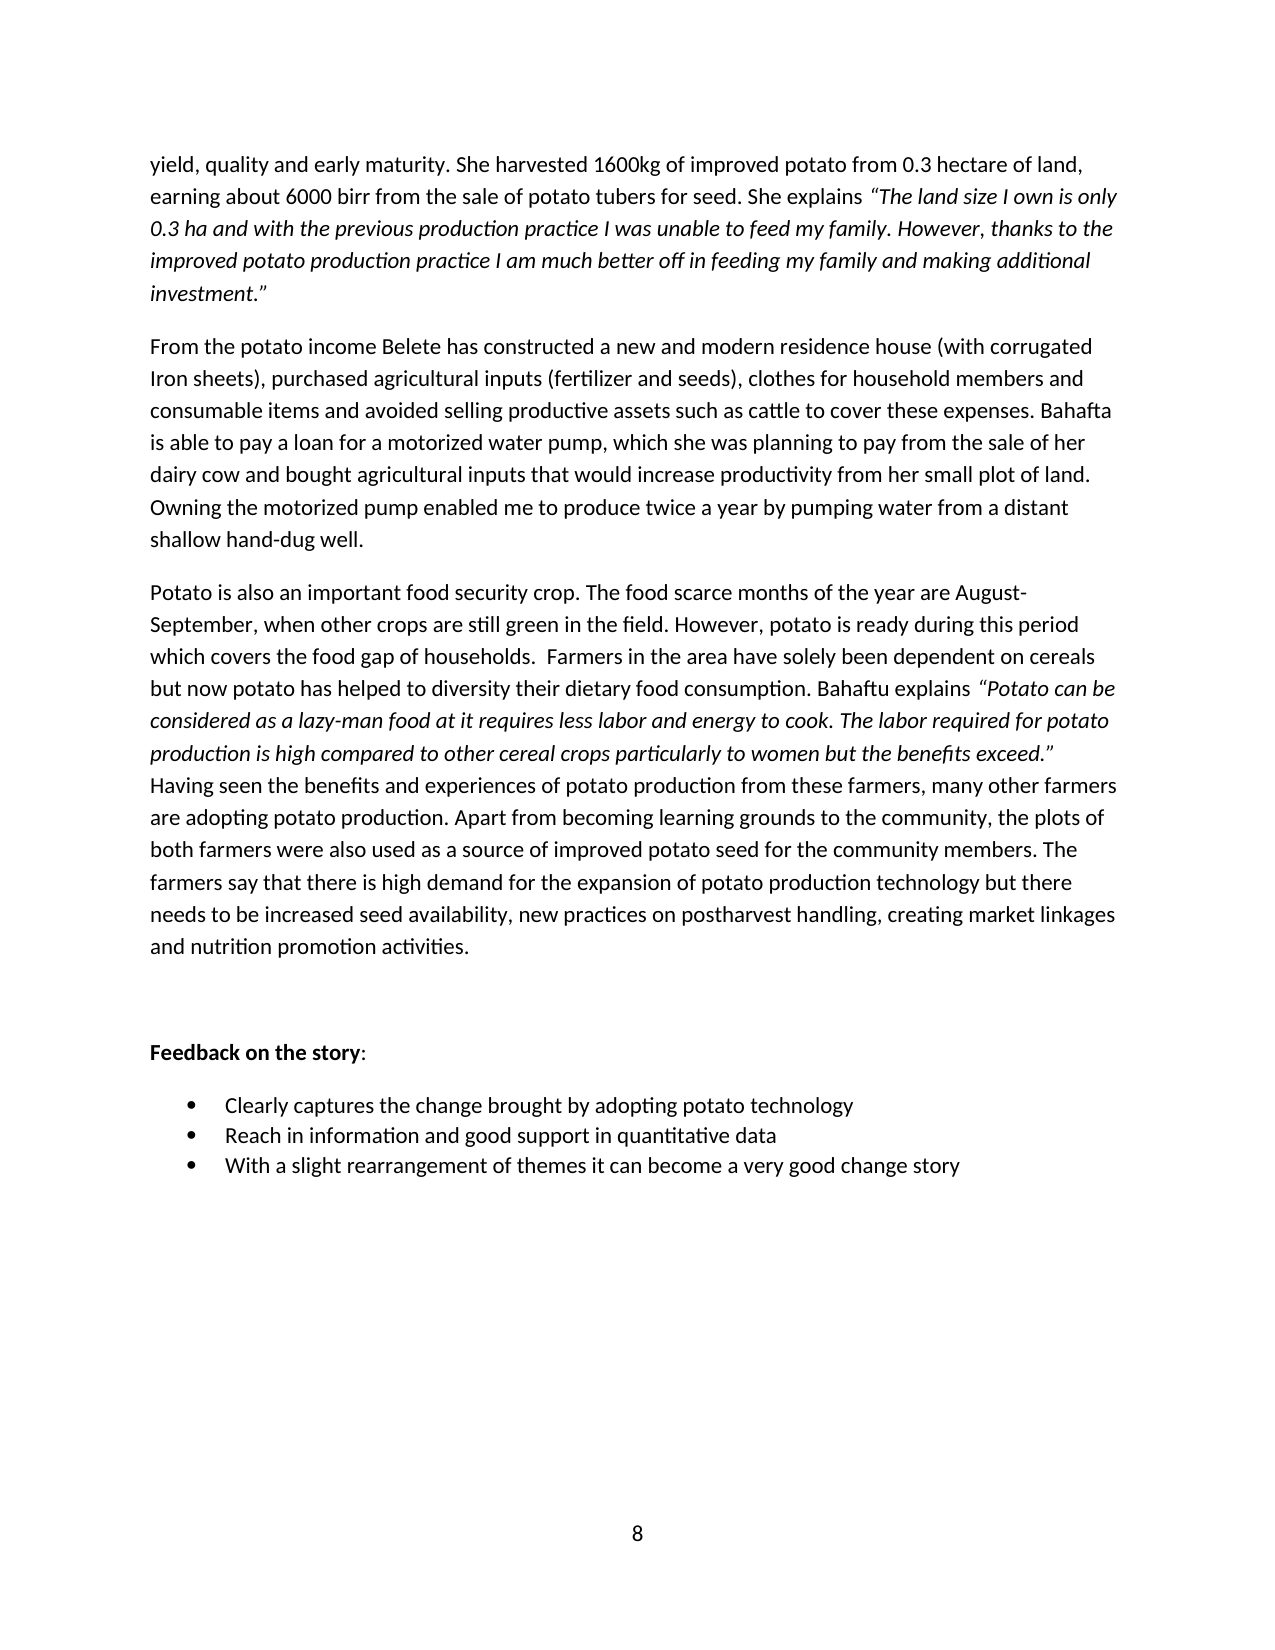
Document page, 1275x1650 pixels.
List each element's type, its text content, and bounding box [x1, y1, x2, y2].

text From the potato income Belete has constructed a new and modern residence house (with corrugated Iron sheets), purchased agricultural inputs (fertilizer and seeds), clothes for household members and consumable items and avoided selling productive assets such as cattle to cover these expenses. Bahafta is able to pay a loan for a motorized water pump, which she was planning to pay from the sale of her dairy cow and bought agricultural inputs that would increase productivity from her small plot of land. Owning the motorized pump enabled me to produce twice a year by pumping water from a distant shallow hand-dug well. [150, 332, 1125, 553]
list Clearly captures the change brought by adopting potato technology [187, 1091, 1125, 1119]
text Potato is also an important food security crop. The food scarce months of the year are August-September, when other crops are still green in the field. However, potato is ready during this period which covers the food gap of households. Farmers in the area have solely been dependent on cereals but now potato has helped to diversity their dietary food consumption. Bahaftu explains “Potato can be considered as a lazy-man food at it requires less labor and energy to cook. The labor required for potato production is high compared to other cereal crops particularly to women but the benefits exceed.” Having seen the benefits and experiences of potato production from these farmers, many other farmers are adopting potato production. Apart from becoming learning grounds to the community, the plots of both farmers were also used as a source of improved potato seed for the community members. The farmers say that there is high demand for the expansion of potato production technology but there needs to be increased seed availability, new practices on postharvest handling, creating market linkages and nutrition promotion activities. [150, 578, 1125, 960]
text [150, 150, 1125, 307]
list Reach in information and good support in quantitative data [187, 1121, 1125, 1149]
text Feedback on the story: [150, 1038, 1125, 1066]
list With a slight rearrangement of themes it can become a very good change story [187, 1151, 1125, 1179]
